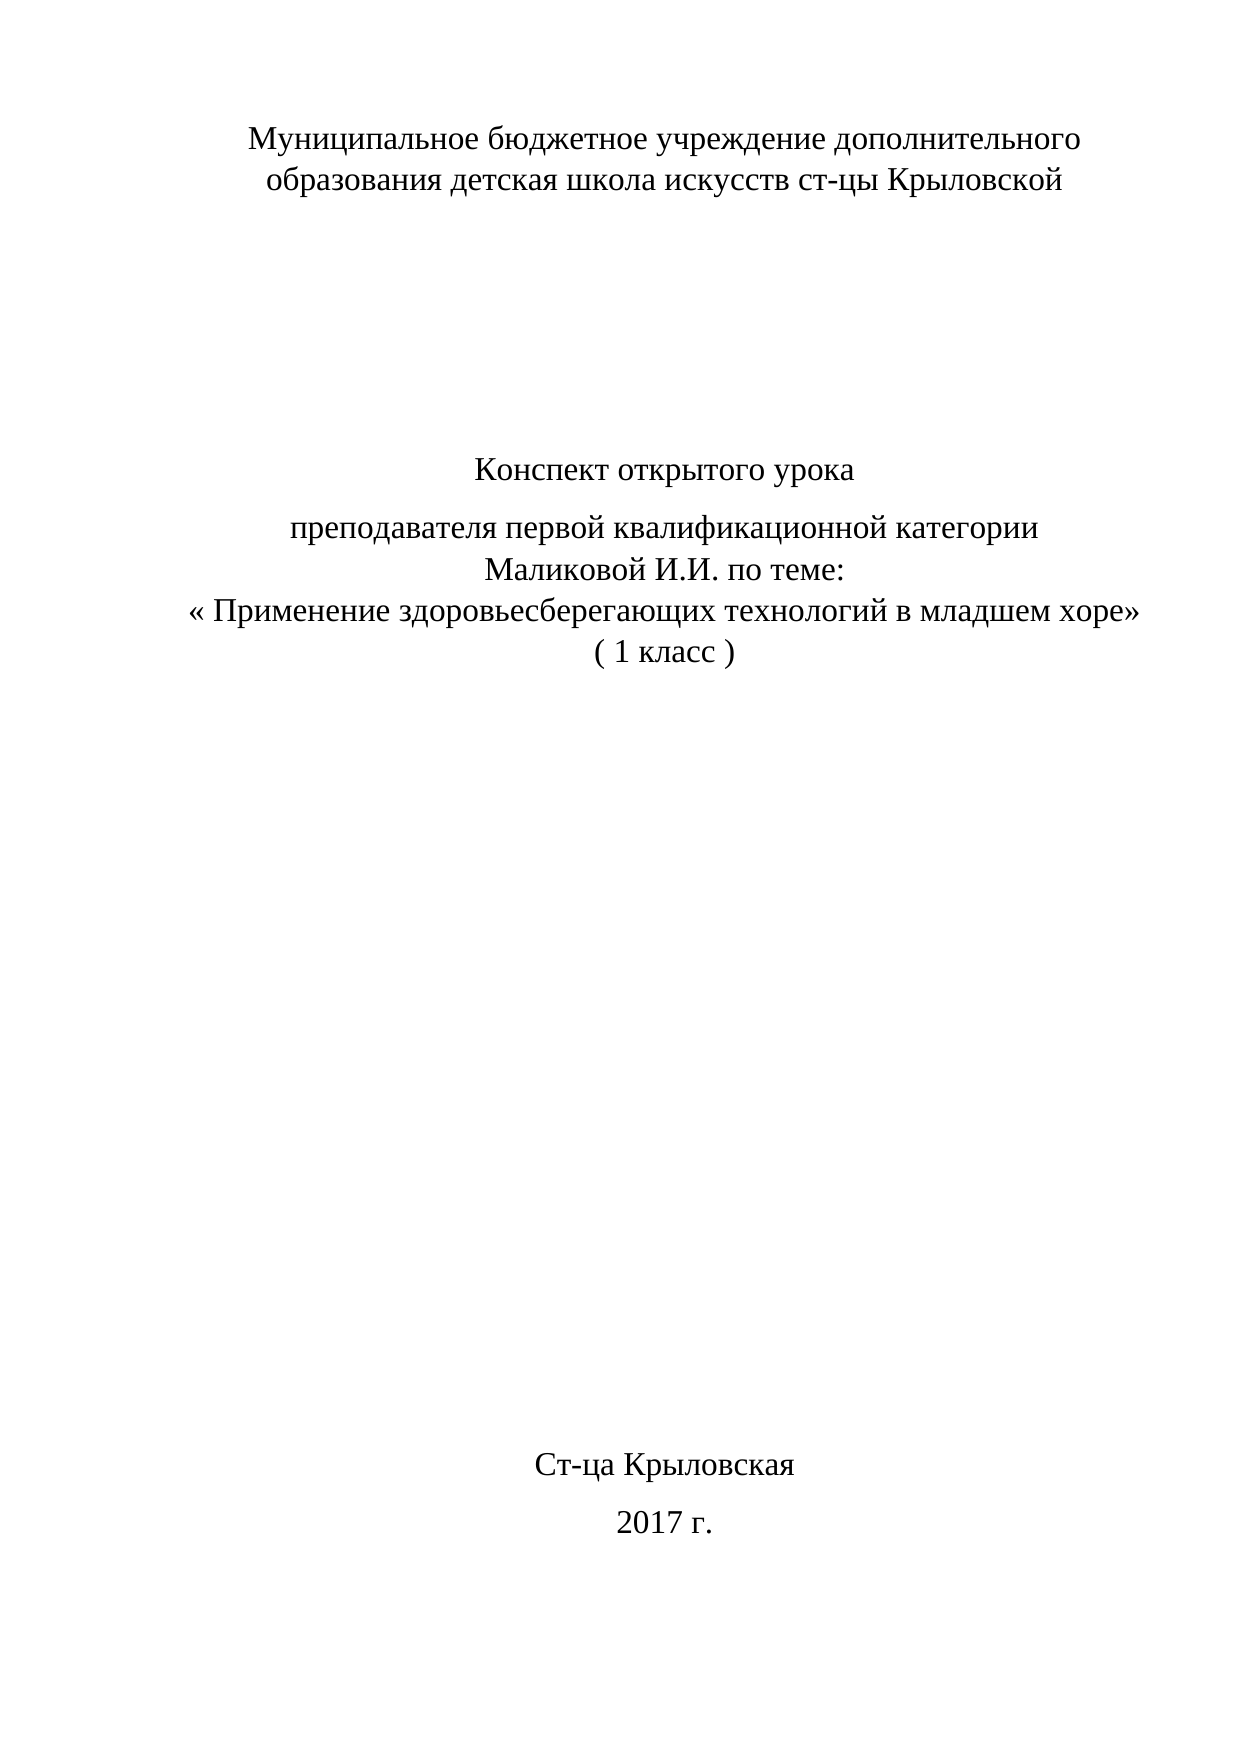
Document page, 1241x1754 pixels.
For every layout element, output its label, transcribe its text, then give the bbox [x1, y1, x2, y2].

text Ст-ца Крыловская [177, 1444, 1152, 1482]
text преподавателя первой квалификационной категории Маликовой И.И. по теме: « Применение здоровьесберегающих технологий в младшем хоре» ( 1 класс ) [177, 508, 1152, 670]
text 2017 г. [177, 1502, 1152, 1540]
text Муниципальное бюджетное учреждение дополнительного образования детская школа искусств ст-цы Крыловской [177, 118, 1152, 198]
text Конспект открытого урока [177, 449, 1152, 488]
